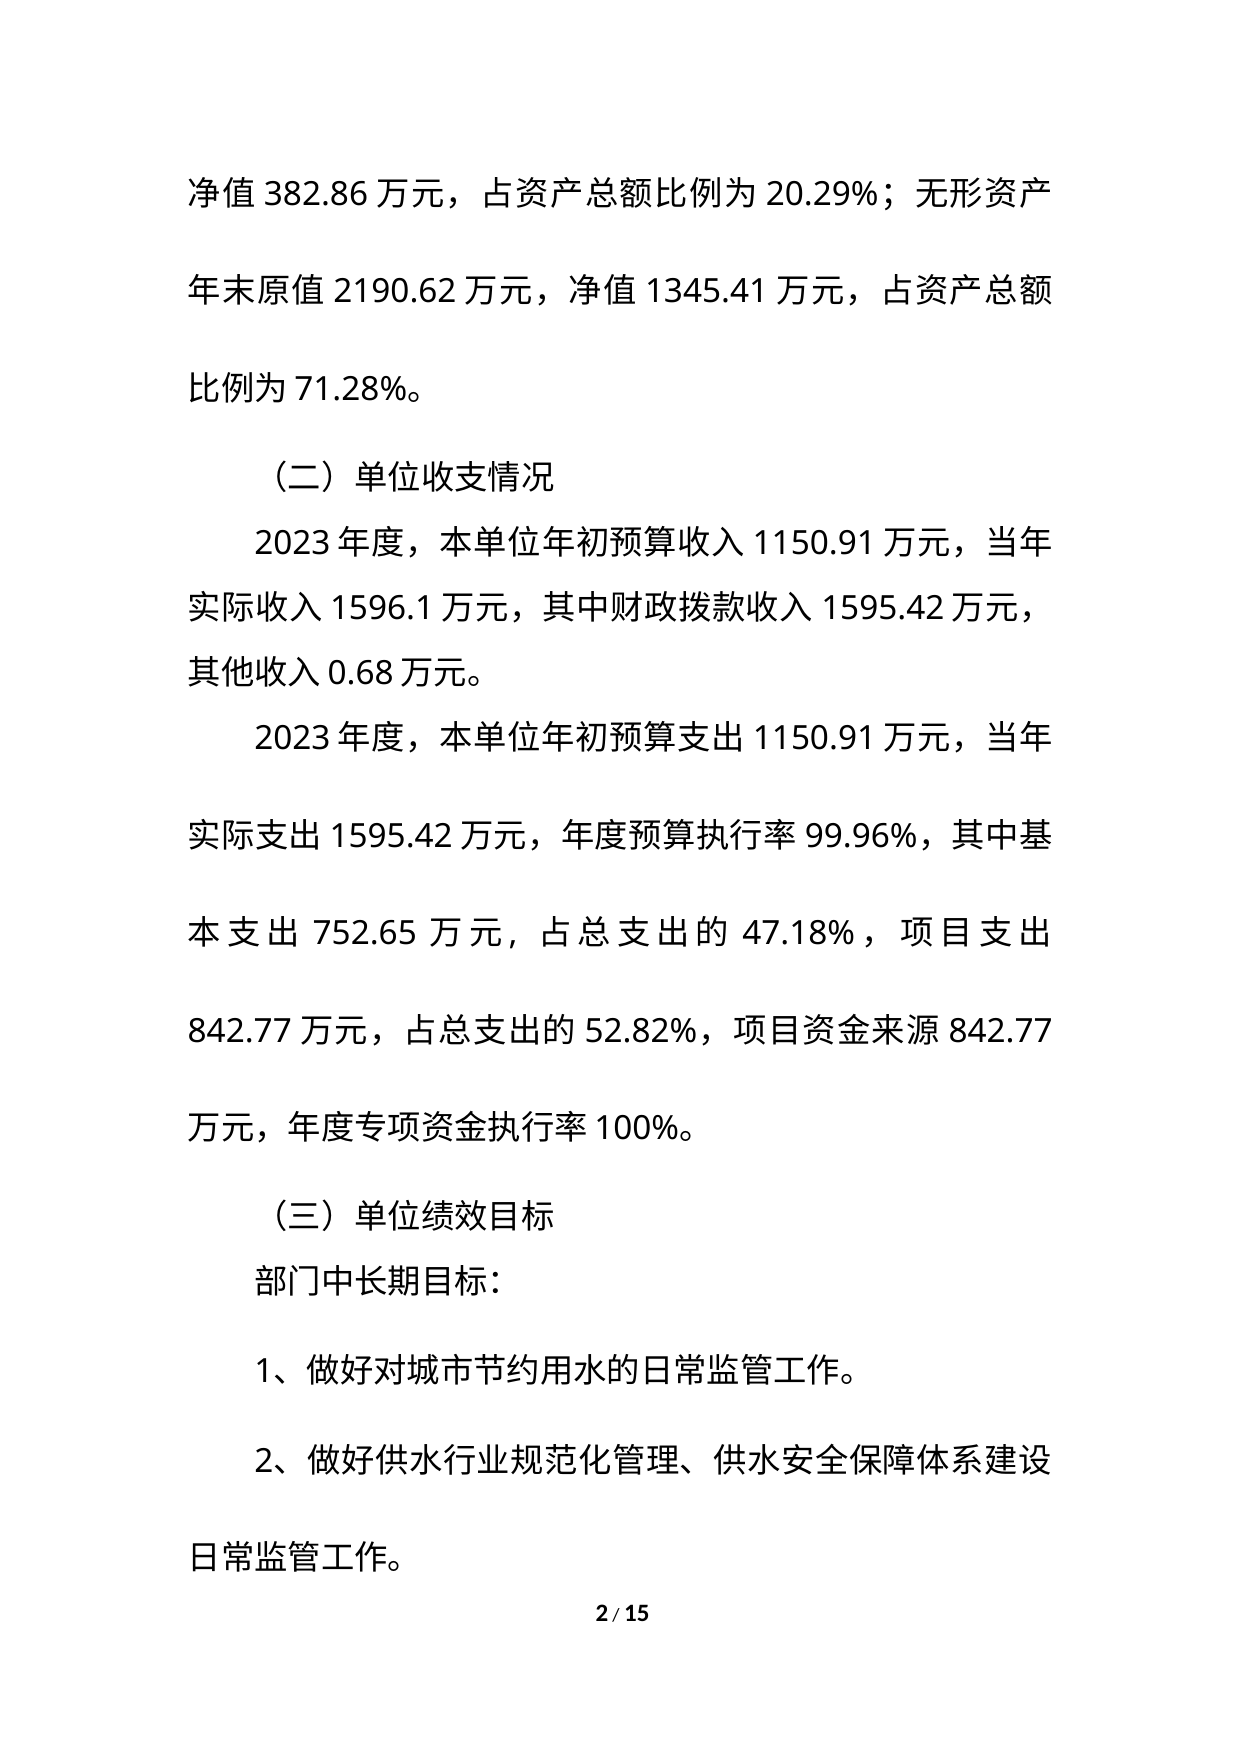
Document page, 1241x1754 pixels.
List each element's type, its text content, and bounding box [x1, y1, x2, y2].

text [187, 158, 1053, 418]
text （三）单位绩效目标 [187, 1182, 1053, 1247]
text 2023年度，本单位年初预算支出1150.91万元，当年实际支出1595.42万元，年度预算执行率99.96%，其中基本支出752.65万元, 占总支出的47.18%，项目支出842.77万元，占总支出的52.82%，项目资金来源842.77万元，年度专项资金执行率100%。 [187, 703, 1053, 1158]
text 1、做好对城市节约用水的日常监管工作。 [187, 1336, 1053, 1401]
text 2023年度，本单位年初预算收入1150.91万元，当年实际收入1596.1万元，其中财政拨款收入1595.42万元，其他收入0.68万元。 [187, 508, 1053, 703]
text （二）单位收支情况 [187, 443, 1053, 508]
text 部门中长期目标： [187, 1247, 1053, 1312]
text 2、做好供水行业规范化管理、供水安全保障体系建设日常监管工作。 [187, 1425, 1053, 1588]
